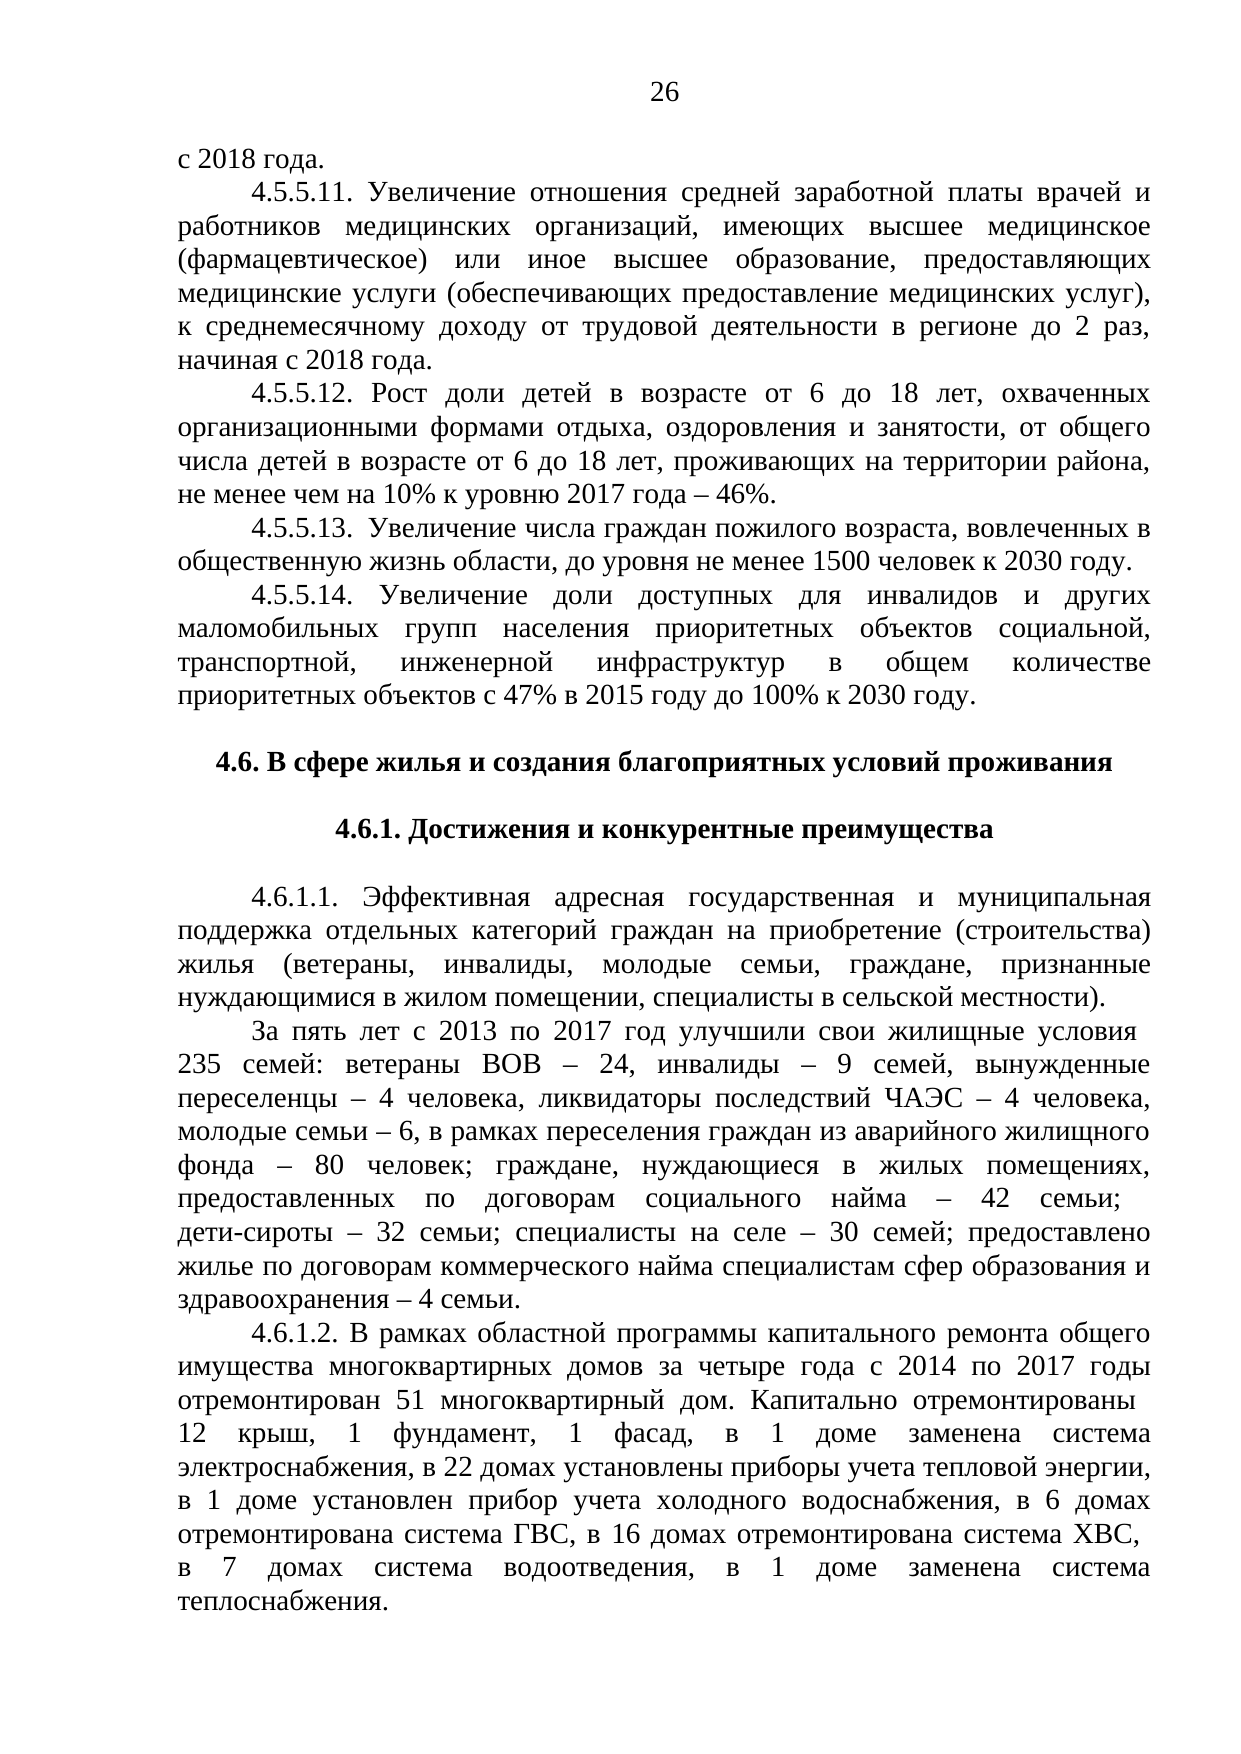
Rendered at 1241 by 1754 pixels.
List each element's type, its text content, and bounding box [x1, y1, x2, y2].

text 4.5.5.13. Увеличение числа граждан пожилого возраста, вовлеченных в общественную жизнь области, до уровня не менее 1500 человек к 2030 году. [177, 510, 1152, 577]
text 4.5.5.14. Увеличение доли доступных для инвалидов и других маломобильных групп населения приоритетных объектов социальной, транспортной, инженерной инфраструктур в общем количестве приоритетных объектов с 47% в 2015 году до 100% к 2030 году. [177, 577, 1152, 711]
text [177, 141, 1152, 174]
text 4.5.5.11. Увеличение отношения средней заработной платы врачей и работников медицинских организаций, имеющих высшее медицинское (фармацевтическое) или иное высшее образование, предоставляющих медицинские услуги (обеспечивающих предоставление медицинских услуг), к среднемесячному доходу от трудовой деятельности в регионе до 2 раз, начиная с 2018 года. [177, 174, 1152, 376]
text 4.6.1.1. Эффективная адресная государственная и муниципальная поддержка отдельных категорий граждан на приобретение (строительства) жилья (ветераны, инвалиды, молодые семьи, граждане, признанные нуждающимися в жилом помещении, специалисты в сельской местности). [177, 879, 1152, 1013]
text 4.6.1.2. В рамках областной программы капитального ремонта общего имущества многоквартирных домов за четыре года с 2014 по 2017 годы отремонтирован 51 многоквартирный дом. Капитально отремонтированы 12 крыш, 1 фундамент, 1 фасад, в 1 доме заменена система электроснабжения, в 22 домах установлены приборы учета тепловой энергии, в 1 доме установлен прибор учета холодного водоснабжения, в 6 домах отремонтирована система ГВС, в 16 домах отремонтирована система ХВС, в 7 домах система водоотведения, в 1 доме заменена система теплоснабжения. [177, 1315, 1152, 1617]
text 4.5.5.12. Рост доли детей в возрасте от 6 до 18 лет, охваченных организационными формами отдыха, оздоровления и занятости, от общего числа детей в возрасте от 6 до 18 лет, проживающих на территории района, не менее чем на 10% к уровню 2017 года – 46%. [177, 376, 1152, 510]
text 4.6.1. Достижения и конкурентные преимущества [177, 812, 1152, 845]
text За пять лет с 2013 по 2017 год улучшили свои жилищные условия 235 семей: ветераны ВОВ – 24, инвалиды – 9 семей, вынужденные переселенцы – 4 человека, ликвидаторы последствий ЧАЭС – 4 человека, молодые семьи – 6, в рамках переселения граждан из аварийного жилищного фонда – 80 человек; граждане, нуждающиеся в жилых помещениях, предоставленных по договорам социального найма – 42 семьи; дети-сироты – 32 семьи; специалисты на селе – 30 семей; предоставлено жилье по договорам коммерческого найма специалистам сфер образования и здравоохранения – 4 семьи. [177, 1013, 1152, 1315]
text 4.6. В сфере жилья и создания благоприятных условий проживания [177, 744, 1152, 778]
